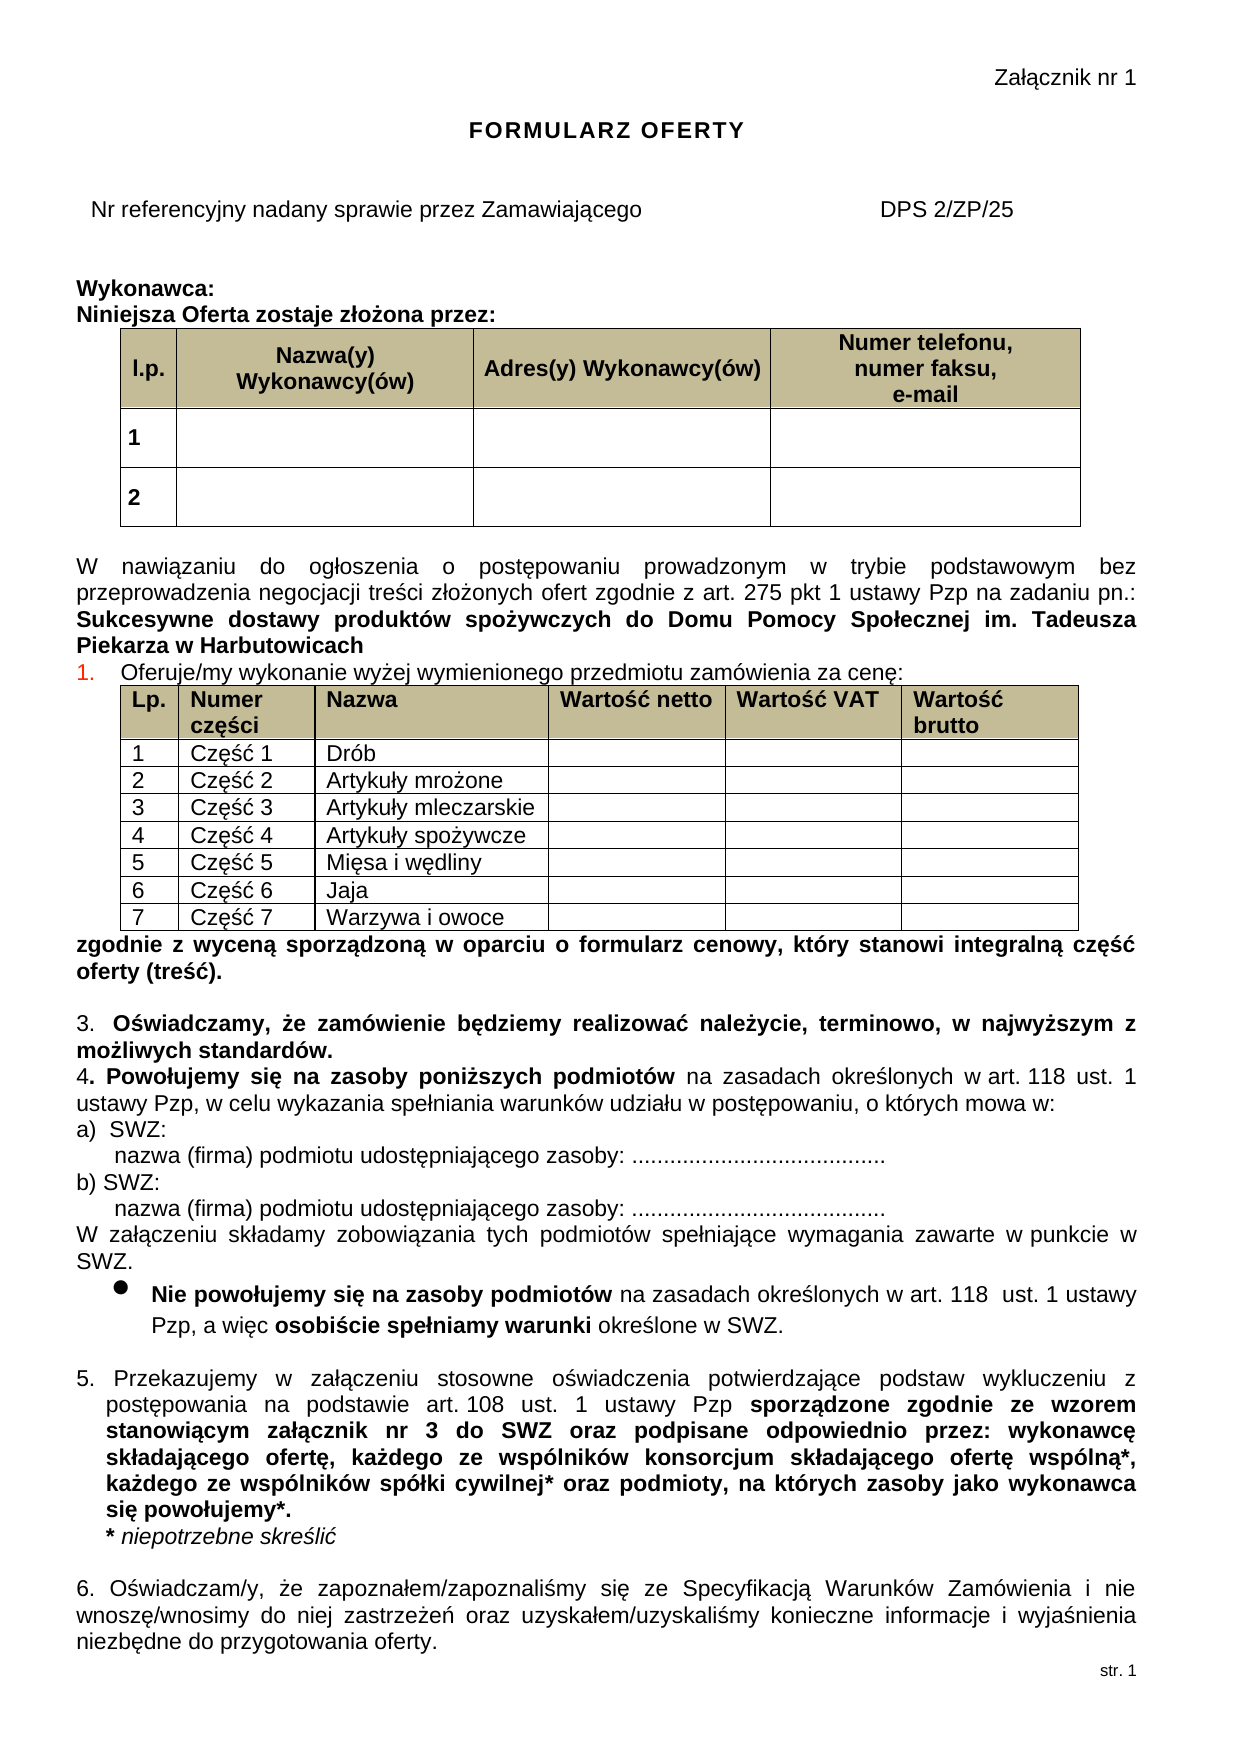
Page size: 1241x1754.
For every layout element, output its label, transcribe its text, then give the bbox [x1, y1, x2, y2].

table_cell [474, 468, 770, 526]
table_cell [726, 767, 901, 793]
table_cell [726, 904, 901, 930]
text 6. Oświadczam/y, że zapoznałem/zapoznaliśmy się ze Specyfikacją Warunków Zamówienia i nie wnoszę/wnosimy do niej zastrzeżeń oraz uzyskałem/uzyskaliśmy konieczne informacje i wyjaśnienia niezbędne do przygotowania oferty. [76, 1575, 1137, 1654]
table_cell Część 7 [179, 904, 314, 930]
table_cell [902, 794, 1078, 821]
table_header Adres(y) Wykonawcy(ów) [474, 329, 770, 407]
table_cell [771, 409, 1080, 467]
list Oferuje/my wykonanie wyżej wymienionego przedmiotu zamówienia za cenę: [76, 658, 1137, 685]
table_cell [549, 849, 725, 876]
table_cell Część 2 [179, 767, 314, 793]
table_header Nr referencyjny nadany sprawie przez Zamawiającego [83, 196, 721, 222]
table_cell [726, 877, 901, 903]
table_cell 1 [121, 740, 178, 766]
text W nawiązaniu do ogłoszenia o postępowaniu prowadzonym w trybie podstawowym bez przeprowadzenia negocjacji treści złożonych ofert zgodnie z art. 275 pkt 1 ustawy Pzp na zadaniu pn.: Sukcesywne dostawy produktów spożywczych do Domu Pomocy Społecznej im. Tadeusza Piekarza w Harbutowicach [76, 553, 1137, 658]
table_cell [902, 904, 1078, 930]
text zgodnie z wyceną sporządzoną w oparciu o formularz cenowy, który stanowi integralną część oferty (treść). [76, 931, 1137, 984]
table_cell [902, 877, 1078, 903]
table_header l.p. [121, 329, 176, 407]
table_cell Część 1 [179, 740, 314, 766]
table_cell [902, 849, 1078, 876]
table_cell Część 3 [179, 794, 314, 821]
text 5. Przekazujemy w załączeniu stosowne oświadczenia potwierdzające podstaw wykluczeniu z postępowania na podstawie art. 108 ust. 1 ustawy Pzp sporządzone zgodnie ze wzorem stanowiącym załącznik nr 3 do SWZ oraz podpisane odpowiednio przez: wykonawcę składającego ofertę, każdego ze wspólników konsorcjum składającego ofertę wspólną*, każdego ze wspólników spółki cywilnej* oraz podmioty, na których zasoby jako wykonawca się powołujemy*. [76, 1364, 1137, 1523]
text a) SWZ: [76, 1116, 1137, 1142]
text Wykonawca: [76, 275, 1137, 301]
table_cell 2 [121, 767, 178, 793]
table_cell [726, 822, 901, 848]
table_cell [549, 740, 725, 766]
table_cell Artykuły mrożone [316, 767, 548, 793]
table_header Wartość VAT [726, 686, 901, 738]
table_cell 4 [121, 822, 178, 848]
table_header Nazwa(y) Wykonawcy(ów) [177, 329, 473, 407]
text W załączeniu składamy zobowiązania tych podmiotów spełniające wymagania zawarte w punkcie w SWZ. [76, 1221, 1137, 1274]
table_cell Artykuły spożywcze [316, 822, 548, 848]
table_cell 6 [121, 877, 178, 903]
table_header Nazwa [316, 686, 548, 738]
table_cell [902, 822, 1078, 848]
table_cell Warzywa i owoce [316, 904, 548, 930]
table_cell 5 [121, 849, 178, 876]
table_cell [902, 767, 1078, 793]
table_cell Drób [316, 740, 548, 766]
text 4. Powołujemy się na zasoby poniższych podmiotów na zasadach określonych w art. 118 ust. 1 ustawy Pzp, w celu wykazania spełniania warunków udziału w postępowaniu, o których mowa w: [76, 1063, 1137, 1116]
table_cell Część 4 [179, 822, 314, 848]
table_cell [549, 822, 725, 848]
text FORMULARZ OFERTY [76, 117, 1137, 143]
list Nie powołujemy się na zasoby podmiotów na zasadach określonych w art. 118 ust. 1 ustawy Pzp, a więc osobiście spełniamy warunki określone w SWZ. [113, 1274, 1137, 1338]
table_cell Mięsa i wędliny [316, 849, 548, 876]
table_cell [549, 794, 725, 821]
table_cell [771, 468, 1080, 526]
text nazwa (firma) podmiotu udostępniającego zasoby: ........................................ [76, 1142, 1137, 1168]
table_cell 2 [121, 468, 176, 526]
table_cell [726, 740, 901, 766]
table_cell [474, 409, 770, 467]
table_cell [726, 794, 901, 821]
table_cell Artykuły mleczarskie [316, 794, 548, 821]
text b) SWZ: [76, 1168, 1137, 1195]
table_cell [549, 904, 725, 930]
text * niepotrzebne skreślić [106, 1523, 1137, 1549]
table_cell Część 6 [179, 877, 314, 903]
text Niniejsza Oferta zostaje złożona przez: [76, 301, 1137, 327]
table_cell 1 [121, 409, 176, 467]
table_cell [902, 740, 1078, 766]
table_header Lp. [121, 686, 178, 738]
table_cell [549, 877, 725, 903]
table_header Numer telefonu, numer faksu, e-mail [771, 329, 1080, 407]
table_cell [177, 468, 473, 526]
table_cell [177, 409, 473, 467]
table_header Numer części [179, 686, 314, 738]
table_header Wartość brutto [902, 686, 1078, 738]
table_cell 7 [121, 904, 178, 930]
table_header Wartość netto [549, 686, 725, 738]
table_cell Jaja [316, 877, 548, 903]
table_header DPS 2/ZP/25 [721, 196, 1021, 222]
text Załącznik nr 1 [76, 64, 1137, 90]
table_cell [726, 849, 901, 876]
table_cell [549, 767, 725, 793]
table_cell 3 [121, 794, 178, 821]
text nazwa (firma) podmiotu udostępniającego zasoby: ........................................ [76, 1195, 1137, 1221]
table_cell Część 5 [179, 849, 314, 876]
text 3. Oświadczamy, że zamówienie będziemy realizować należycie, terminowo, w najwyższym z możliwych standardów. [76, 1010, 1137, 1063]
